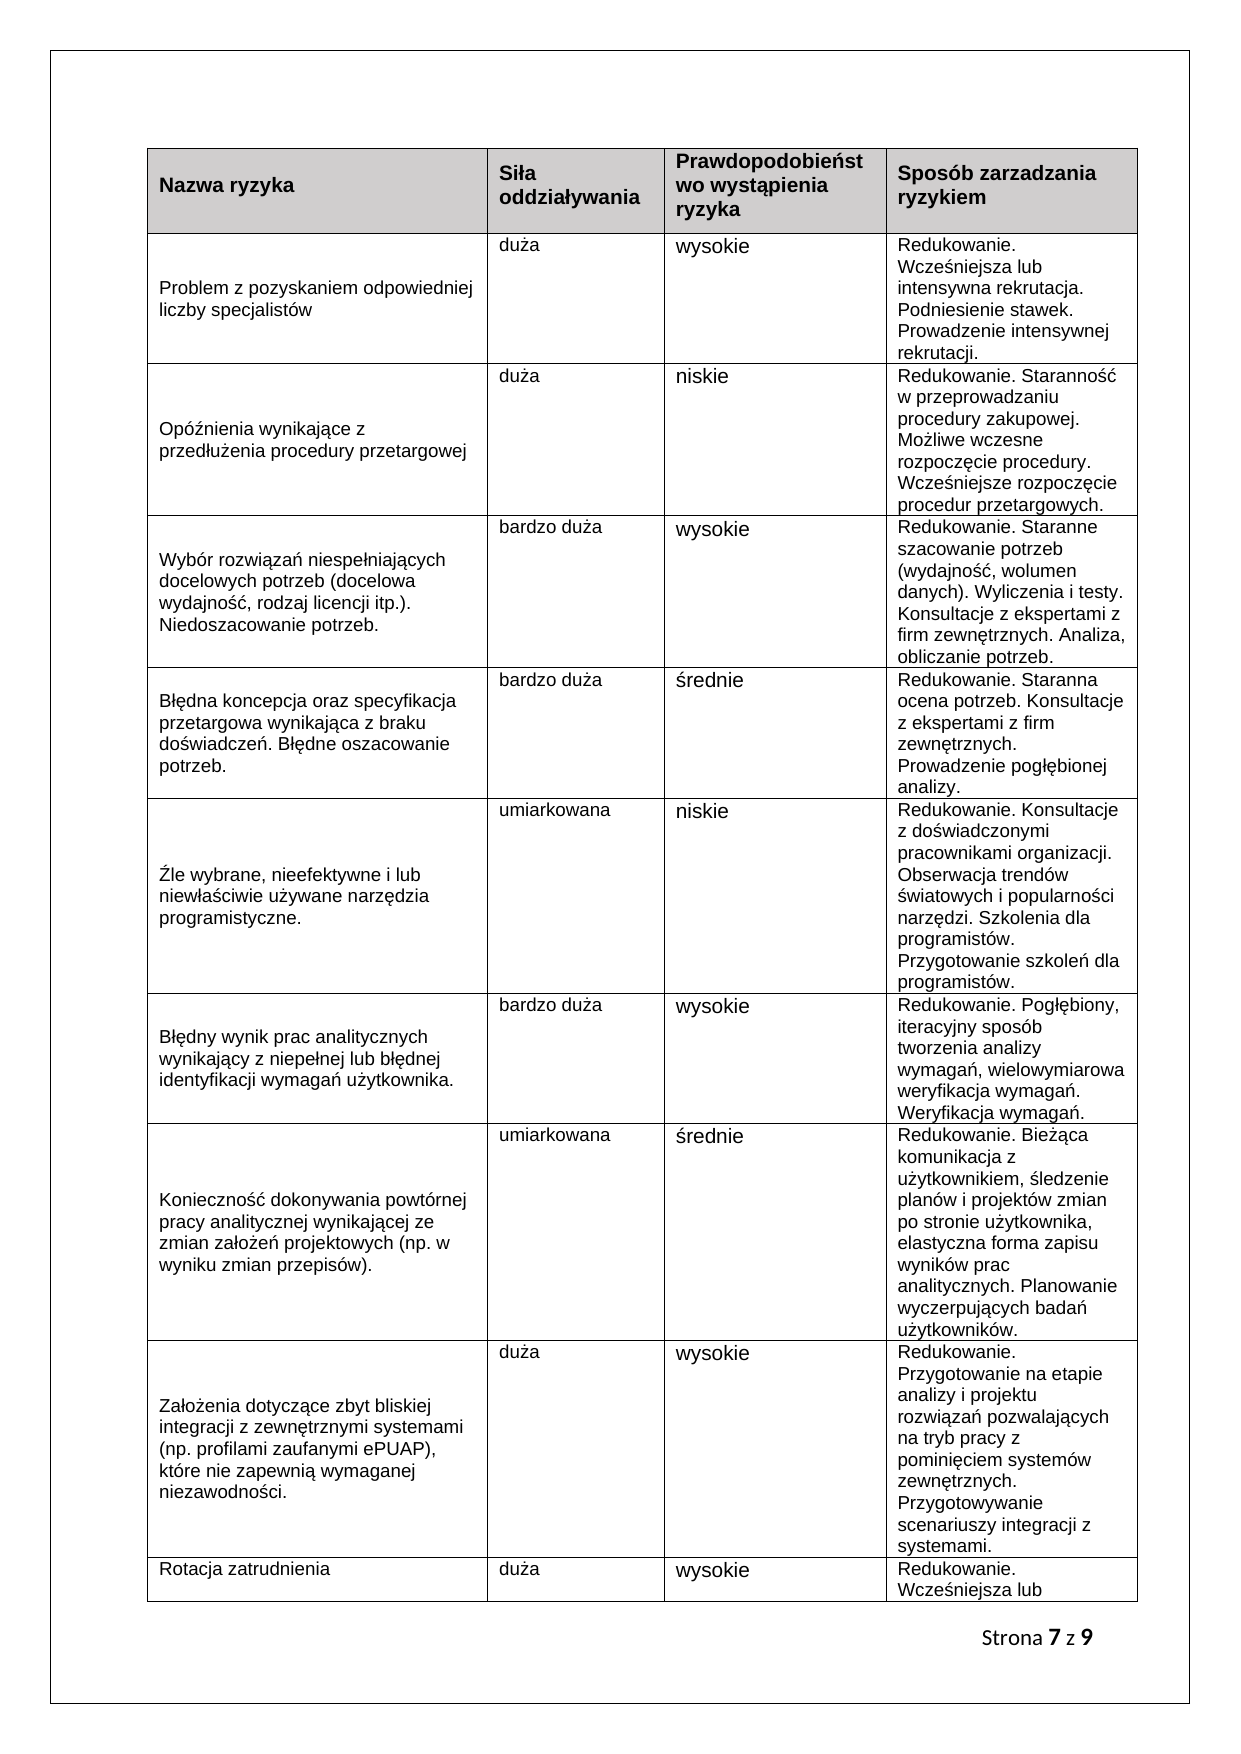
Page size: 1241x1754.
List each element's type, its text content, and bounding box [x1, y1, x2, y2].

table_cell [887, 1558, 1137, 1601]
table_cell Redukowanie. Staranna ocena potrzeb. Konsultacje z ekspertami z firm zewnętrznych. Prowadzenie pogłębionej analizy. [887, 668, 1137, 798]
table_cell Redukowanie. Przygotowanie na etapie analizy i projektu rozwiązań pozwalających na tryb pracy z pominięciem systemów zewnętrznych. Przygotowywanie scenariuszy integracji z systemami. [887, 1341, 1137, 1557]
table_cell duża [488, 1558, 664, 1601]
table_cell Źle wybrane, nieefektywne i lub niewłaściwie używane narzędzia programistyczne. [148, 799, 487, 993]
table_cell duża [488, 234, 664, 363]
table_cell Konieczność dokonywania powtórnej pracy analitycznej wynikającej ze zmian założeń projektowych (np. w wyniku zmian przepisów). [148, 1124, 487, 1340]
table_header Nazwa ryzyka [148, 149, 487, 233]
table_cell wysokie [665, 234, 886, 363]
table_cell Redukowanie. Staranne szacowanie potrzeb (wydajność, wolumen danych). Wyliczenia i testy. Konsultacje z ekspertami z firm zewnętrznych. Analiza, obliczanie potrzeb. [887, 516, 1137, 667]
table_cell niskie [665, 799, 886, 993]
table_header Sposób zarzadzania ryzykiem [887, 149, 1137, 233]
table_cell Redukowanie. Wcześniejsza lub intensywna rekrutacja. Podniesienie stawek. Prowadzenie intensywnej rekrutacji. [887, 234, 1137, 363]
table_cell Opóźnienia wynikające z przedłużenia procedury przetargowej [148, 364, 487, 515]
table_cell duża [488, 364, 664, 515]
table_header Siła oddziaływania [488, 149, 664, 233]
table_cell niskie [665, 364, 886, 515]
table_header Prawdopodobieństwo wystąpienia ryzyka [665, 149, 886, 233]
table_cell wysokie [665, 1558, 886, 1601]
table_cell Błędny wynik prac analitycznych wynikający z niepełnej lub błędnej identyfikacji wymagań użytkownika. [148, 994, 487, 1123]
table_cell Redukowanie. Konsultacje z doświadczonymi pracownikami organizacji. Obserwacja trendów światowych i popularności narzędzi. Szkolenia dla programistów. Przygotowanie szkoleń dla programistów. [887, 799, 1137, 993]
table_cell Błędna koncepcja oraz specyfikacja przetargowa wynikająca z braku doświadczeń. Błędne oszacowanie potrzeb. [148, 668, 487, 798]
table_cell duża [488, 1341, 664, 1557]
table_cell średnie [665, 1124, 886, 1340]
table_cell Wybór rozwiązań niespełniających docelowych potrzeb (docelowa wydajność, rodzaj licencji itp.). Niedoszacowanie potrzeb. [148, 516, 487, 667]
table_cell Założenia dotyczące zbyt bliskiej integracji z zewnętrznymi systemami (np. profilami zaufanymi ePUAP), które nie zapewnią wymaganej niezawodności. [148, 1341, 487, 1557]
table_cell Problem z pozyskaniem odpowiedniej liczby specjalistów [148, 234, 487, 363]
table_cell wysokie [665, 994, 886, 1123]
table_cell wysokie [665, 516, 886, 667]
table_cell Redukowanie. Pogłębiony, iteracyjny sposób tworzenia analizy wymagań, wielowymiarowa weryfikacja wymagań. Weryfikacja wymagań. [887, 994, 1137, 1123]
table_cell Redukowanie. Staranność w przeprowadzaniu procedury zakupowej. Możliwe wczesne rozpoczęcie procedury. Wcześniejsze rozpoczęcie procedur przetargowych. [887, 364, 1137, 515]
table_cell bardzo duża [488, 516, 664, 667]
table_cell bardzo duża [488, 994, 664, 1123]
table_cell umiarkowana [488, 1124, 664, 1340]
table_cell bardzo duża [488, 668, 664, 798]
table_cell wysokie [665, 1341, 886, 1557]
table_cell umiarkowana [488, 799, 664, 993]
table_cell średnie [665, 668, 886, 798]
table_cell Rotacja zatrudnienia [148, 1558, 487, 1601]
table_cell Redukowanie. Bieżąca komunikacja z użytkownikiem, śledzenie planów i projektów zmian po stronie użytkownika, elastyczna forma zapisu wyników prac analitycznych. Planowanie wyczerpujących badań użytkowników. [887, 1124, 1137, 1340]
